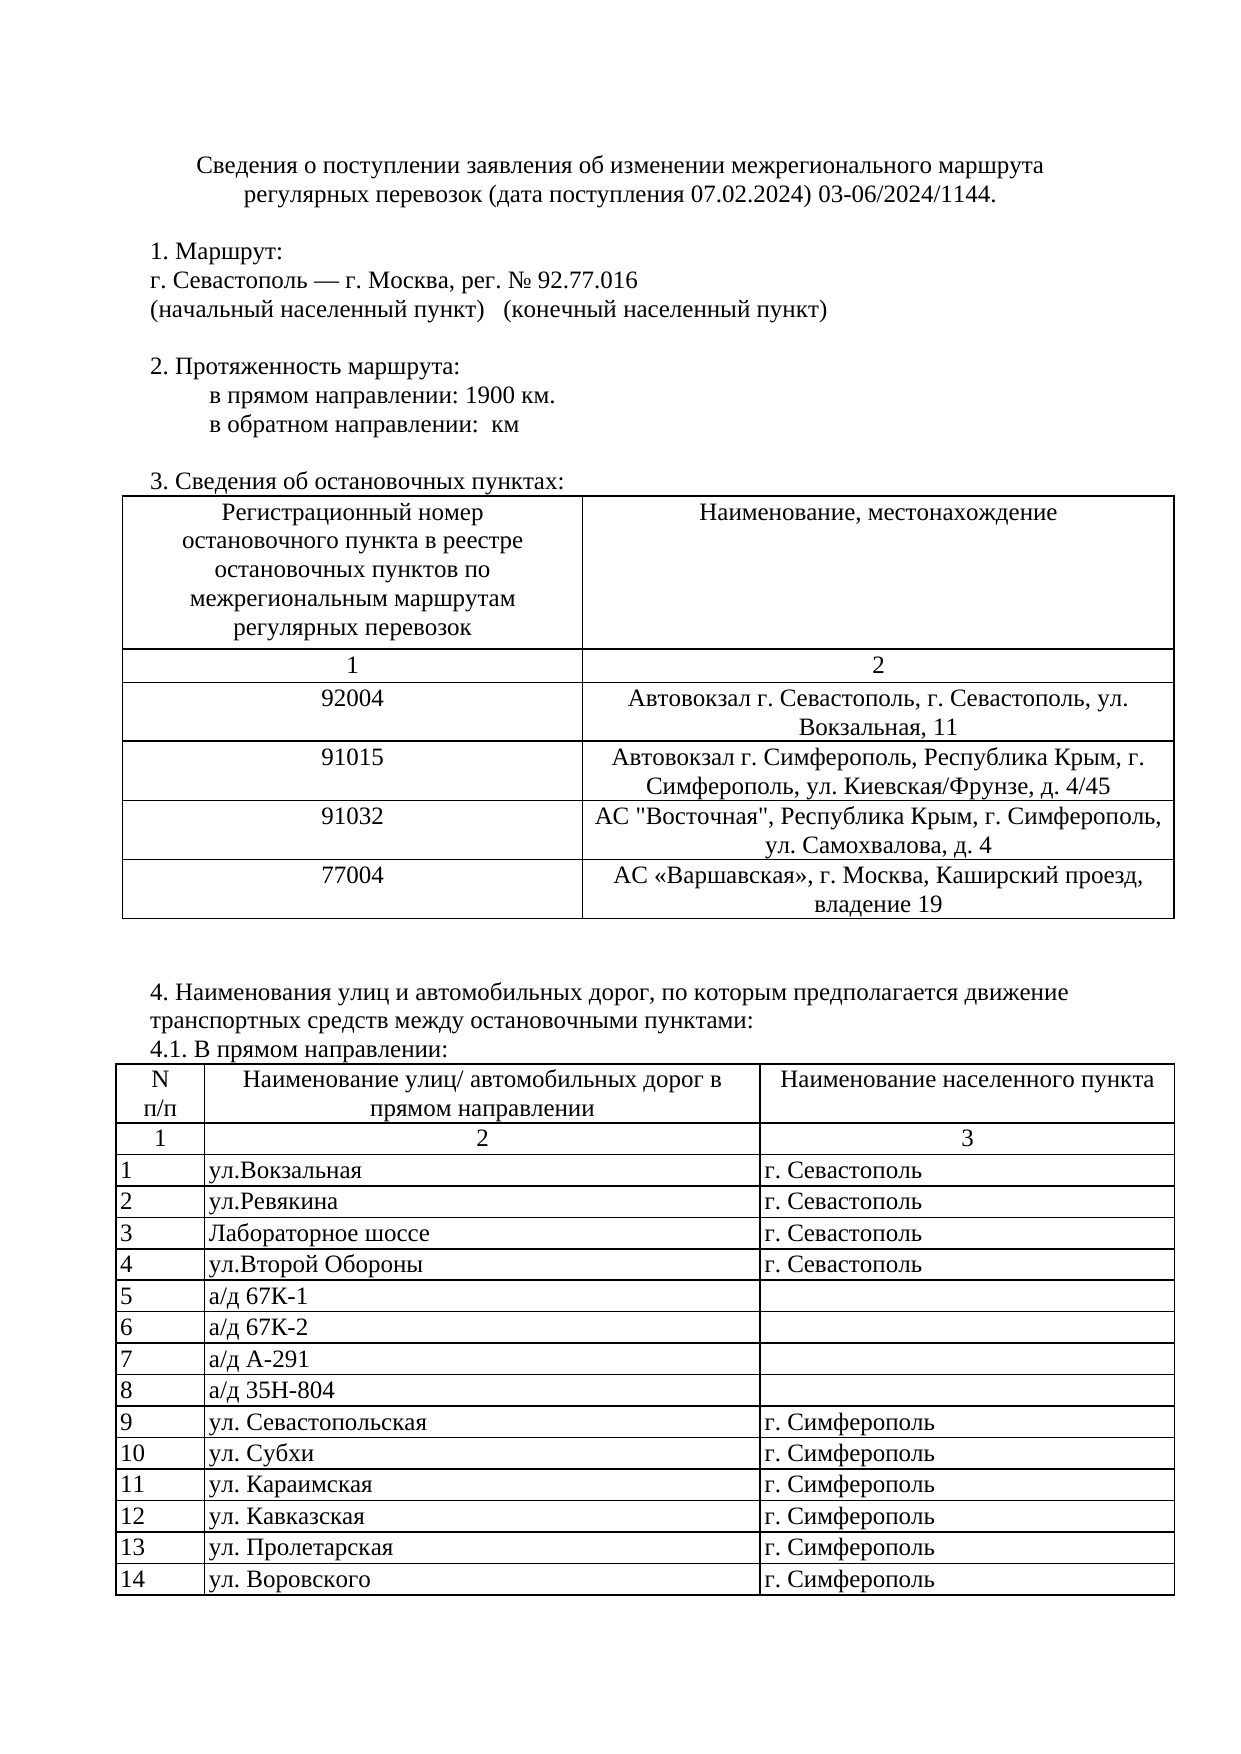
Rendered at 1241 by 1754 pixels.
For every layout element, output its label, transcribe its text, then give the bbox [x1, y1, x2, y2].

text 2. Протяженность маршрута: [150, 351, 1090, 380]
table_cell Автовокзал г. Севастополь, г. Севастополь, ул. Вокзальная, 11 [583, 683, 1173, 740]
table_cell а/д 35Н-804 [205, 1375, 759, 1405]
table_cell 3 [761, 1124, 1174, 1153]
table_cell 2 [117, 1187, 204, 1216]
text в прямом направлении: 1900 км. [150, 380, 1090, 409]
table_cell г. Симферополь [761, 1564, 1174, 1594]
table_header N п/п [117, 1065, 204, 1122]
table_cell г. Симферополь [761, 1438, 1174, 1468]
table_cell [761, 1312, 1174, 1342]
table_cell 1 [123, 650, 582, 681]
table_cell [761, 1281, 1174, 1311]
table_cell а/д А-291 [205, 1344, 759, 1374]
table_cell ул. Севастопольская [205, 1407, 759, 1437]
table_cell 14 [117, 1564, 204, 1594]
table_cell 10 [117, 1438, 204, 1468]
table_cell 4 [117, 1250, 204, 1279]
text в обратном направлении: км [150, 409, 1090, 437]
table_cell 9 [117, 1407, 204, 1437]
table_cell г. Симферополь [761, 1501, 1174, 1531]
table_cell 11 [117, 1470, 204, 1499]
table_cell АС «Варшавская», г. Москва, Каширский проезд, владение 19 [583, 860, 1173, 918]
table_cell ул. Кавказская [205, 1501, 759, 1531]
table_cell г. Севастополь [761, 1187, 1174, 1216]
table_header Наименование, местонахождение [583, 497, 1173, 648]
table_cell 91015 [123, 742, 582, 799]
table_cell г. Севастополь [761, 1250, 1174, 1279]
text 4. Наименования улиц и автомобильных дорог, по которым предполагается движение транспортных средств между остановочными пунктами: [150, 977, 1090, 1034]
table_cell г. Симферополь [761, 1407, 1174, 1437]
table_cell 13 [117, 1533, 204, 1562]
table_cell 6 [117, 1312, 204, 1342]
table_cell а/д 67К-2 [205, 1312, 759, 1342]
table_cell 3 [117, 1218, 204, 1248]
table_cell 1 [117, 1155, 204, 1185]
table_cell г. Севастополь [761, 1218, 1174, 1248]
text (начальный населенный пункт) (конечный населенный пункт) [150, 294, 1090, 322]
table_cell г. Симферополь [761, 1533, 1174, 1562]
table_cell [761, 1375, 1174, 1405]
table_cell ул. Субхи [205, 1438, 759, 1468]
text г. Севастополь — г. Москва, рег. № 92.77.016 [150, 265, 1090, 294]
table_cell Лабораторное шоссе [205, 1218, 759, 1248]
table_cell [761, 1344, 1174, 1374]
table_cell 1 [117, 1124, 204, 1153]
table_cell 5 [117, 1281, 204, 1311]
table_cell 7 [117, 1344, 204, 1374]
table_cell Автовокзал г. Симферополь, Республика Крым, г. Симферополь, ул. Киевская/Фрунзе, д. 4/45 [583, 742, 1173, 799]
table_cell АС "Восточная", Республика Крым, г. Симферополь, ул. Самохвалова, д. 4 [583, 801, 1173, 858]
table_cell 2 [205, 1124, 759, 1153]
table_cell 91032 [123, 801, 582, 858]
table_cell ул. Караимская [205, 1470, 759, 1499]
text 4.1. В прямом направлении: [150, 1034, 1090, 1063]
text Сведения о поступлении заявления об изменении межрегионального маршрута регулярных перевозок (дата поступления 07.02.2024) 03-06/2024/1144. [150, 150, 1090, 207]
table_cell 12 [117, 1501, 204, 1531]
text 1. Маршрут: [150, 236, 1090, 265]
table_cell ул. Пролетарская [205, 1533, 759, 1562]
table_cell 77004 [123, 860, 582, 918]
table_header Наименование улиц/ автомобильных дорог в прямом направлении [205, 1065, 759, 1122]
table_cell ул.Ревякина [205, 1187, 759, 1216]
table_cell ул. Воровского [205, 1564, 759, 1594]
table_header Регистрационный номер остановочного пункта в реестре остановочных пунктов по межрегиональным маршрутам регулярных перевозок [123, 497, 582, 648]
table_cell а/д 67К-1 [205, 1281, 759, 1311]
table_cell 8 [117, 1375, 204, 1405]
table_cell 92004 [123, 683, 582, 740]
table_header Наименование населенного пункта [761, 1065, 1174, 1122]
table_cell г. Симферополь [761, 1470, 1174, 1499]
table_cell ул.Вокзальная [205, 1155, 759, 1185]
table_cell ул.Второй Обороны [205, 1250, 759, 1279]
table_cell 2 [583, 650, 1173, 681]
text 3. Сведения об остановочных пунктах: [150, 466, 1090, 495]
table_cell г. Севастополь [761, 1155, 1174, 1185]
